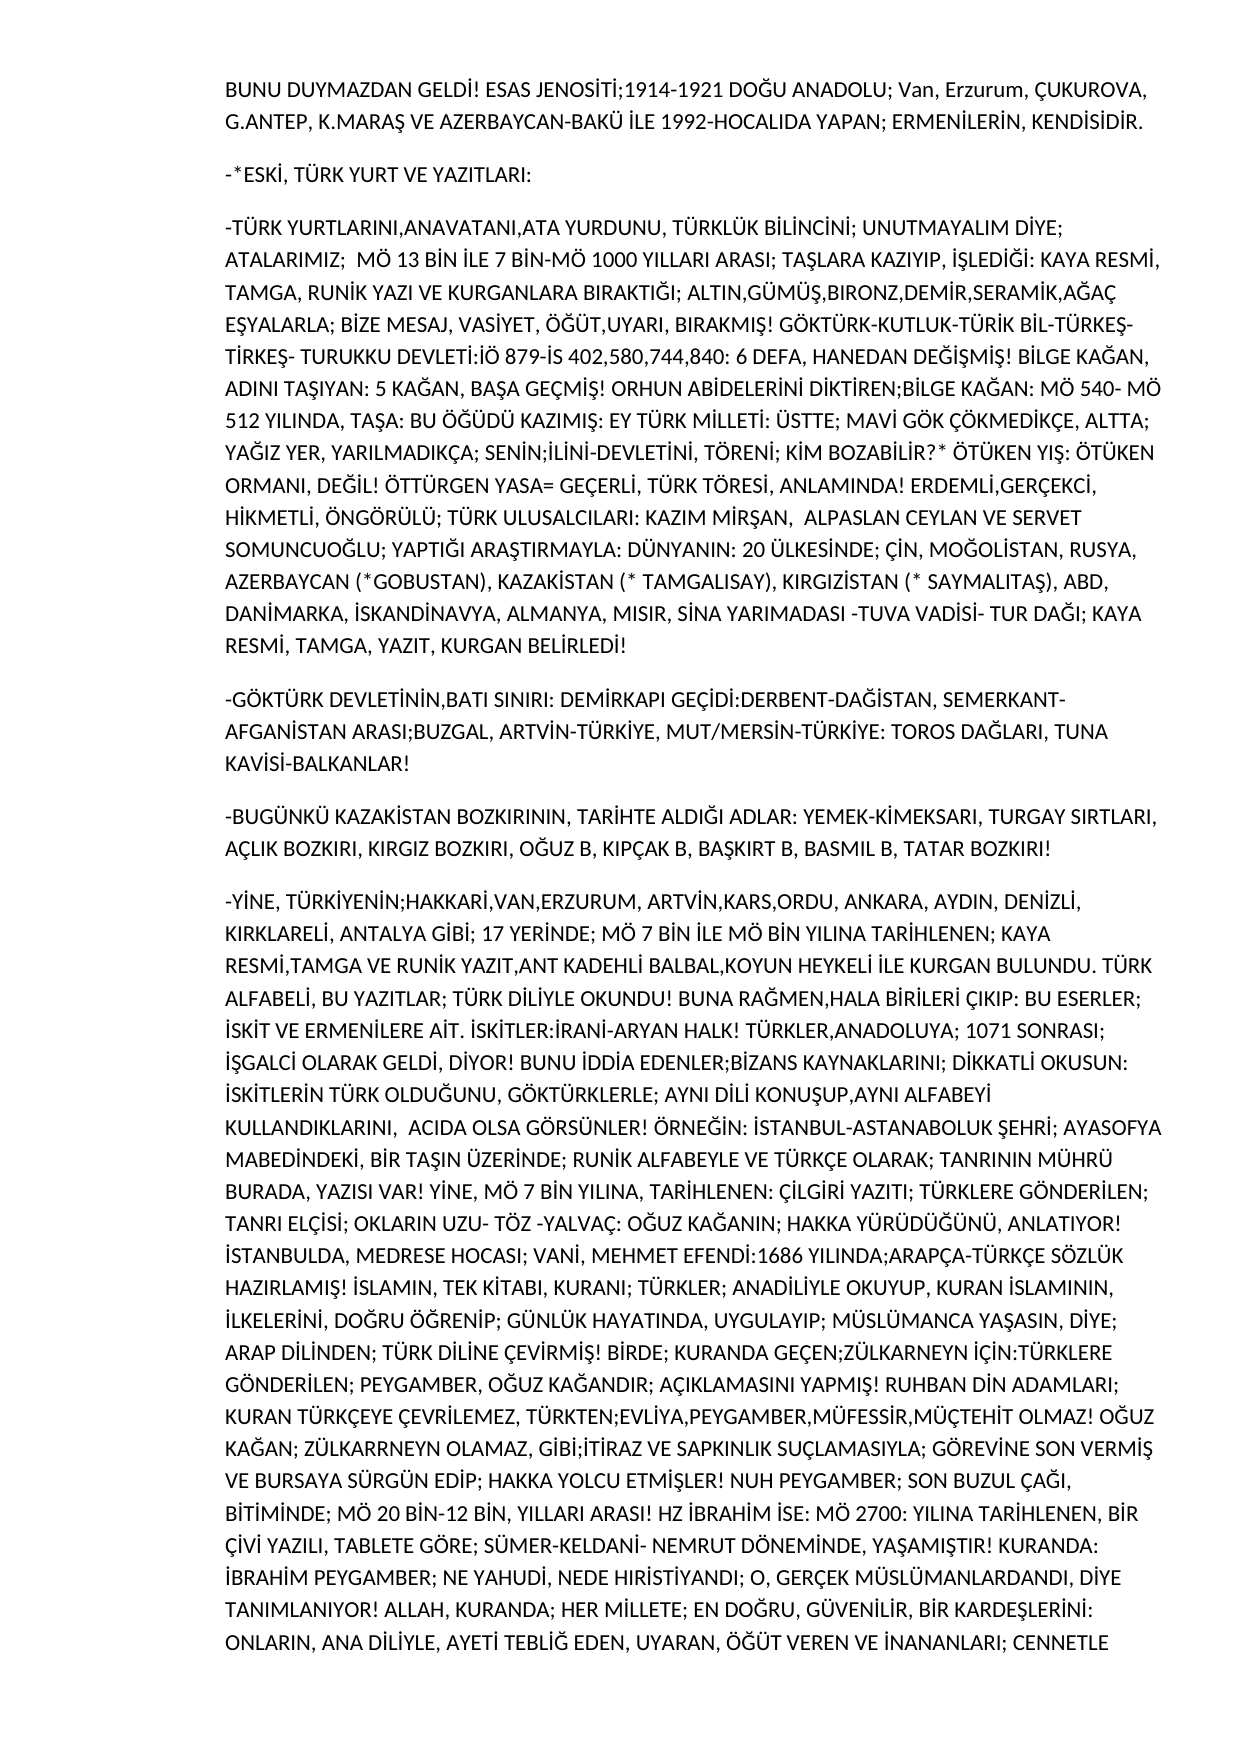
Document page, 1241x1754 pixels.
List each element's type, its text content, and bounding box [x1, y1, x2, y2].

text -TÜRK YURTLARINI,ANAVATANI,ATA YURDUNU, TÜRKLÜK BİLİNCİNİ; UNUTMAYALIM DİYE; ATALARIMIZ; MÖ 13 BİN İLE 7 BİN-MÖ 1000 YILLARI ARASI; TAŞLARA KAZIYIP, İŞLEDİĞİ: KAYA RESMİ, TAMGA, RUNİK YAZI VE KURGANLARA BIRAKTIĞI; ALTIN,GÜMÜŞ,BIRONZ,DEMİR,SERAMİK,AĞAÇ EŞYALARLA; BİZE MESAJ, VASİYET, ÖĞÜT,UYARI, BIRAKMIŞ! GÖKTÜRK-KUTLUK-TÜRİK BİL-TÜRKEŞ- TİRKEŞ- TURUKKU DEVLETİ:İÖ 879-İS 402,580,744,840: 6 DEFA, HANEDAN DEĞİŞMİŞ! BİLGE KAĞAN, ADINI TAŞIYAN: 5 KAĞAN, BAŞA GEÇMİŞ! ORHUN ABİDELERİNİ DİKTİREN;BİLGE KAĞAN: MÖ 540- MÖ 512 YILINDA, TAŞA: BU ÖĞÜDÜ KAZIMIŞ: EY TÜRK MİLLETİ: ÜSTTE; MAVİ GÖK ÇÖKMEDİKÇE, ALTTA; YAĞIZ YER, YARILMADIKÇA; SENİN;İLİNİ-DEVLETİNİ, TÖRENİ; KİM BOZABİLİR?* ÖTÜKEN YIŞ: ÖTÜKEN ORMANI, DEĞİL! ÖTTÜRGEN YASA= GEÇERLİ, TÜRK TÖRESİ, ANLAMINDA! ERDEMLİ,GERÇEKCİ, HİKMETLİ, ÖNGÖRÜLÜ; TÜRK ULUSALCILARI: KAZIM MİRŞAN, ALPASLAN CEYLAN VE SERVET SOMUNCUOĞLU; YAPTIĞI ARAŞTIRMAYLA: DÜNYANIN: 20 ÜLKESİNDE; ÇİN, MOĞOLİSTAN, RUSYA, AZERBAYCAN (*GOBUSTAN), KAZAKİSTAN (* TAMGALISAY), KIRGIZİSTAN (* SAYMALITAŞ), ABD, DANİMARKA, İSKANDİNAVYA, ALMANYA, MISIR, SİNA YARIMADASI -TUVA VADİSİ- TUR DAĞI; KAYA RESMİ, TAMGA, YAZIT, KURGAN BELİRLEDİ! [225, 213, 1165, 660]
text -GÖKTÜRK DEVLETİNİN,BATI SINIRI: DEMİRKAPI GEÇİDİ:DERBENT-DAĞİSTAN, SEMERKANT- AFGANİSTAN ARASI;BUZGAL, ARTVİN-TÜRKİYE, MUT/MERSİN-TÜRKİYE: TOROS DAĞLARI, TUNA KAVİSİ-BALKANLAR! [225, 685, 1165, 777]
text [225, 887, 1165, 1656]
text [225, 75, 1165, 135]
text -BUGÜNKÜ KAZAKİSTAN BOZKIRININ, TARİHTE ALDIĞI ADLAR: YEMEK-KİMEKSARI, TURGAY SIRTLARI, AÇLIK BOZKIRI, KIRGIZ BOZKIRI, OĞUZ B, KIPÇAK B, BAŞKIRT B, BASMIL B, TATAR BOZKIRI! [225, 802, 1165, 862]
text -*ESKİ, TÜRK YURT VE YAZITLARI: [225, 160, 1165, 188]
